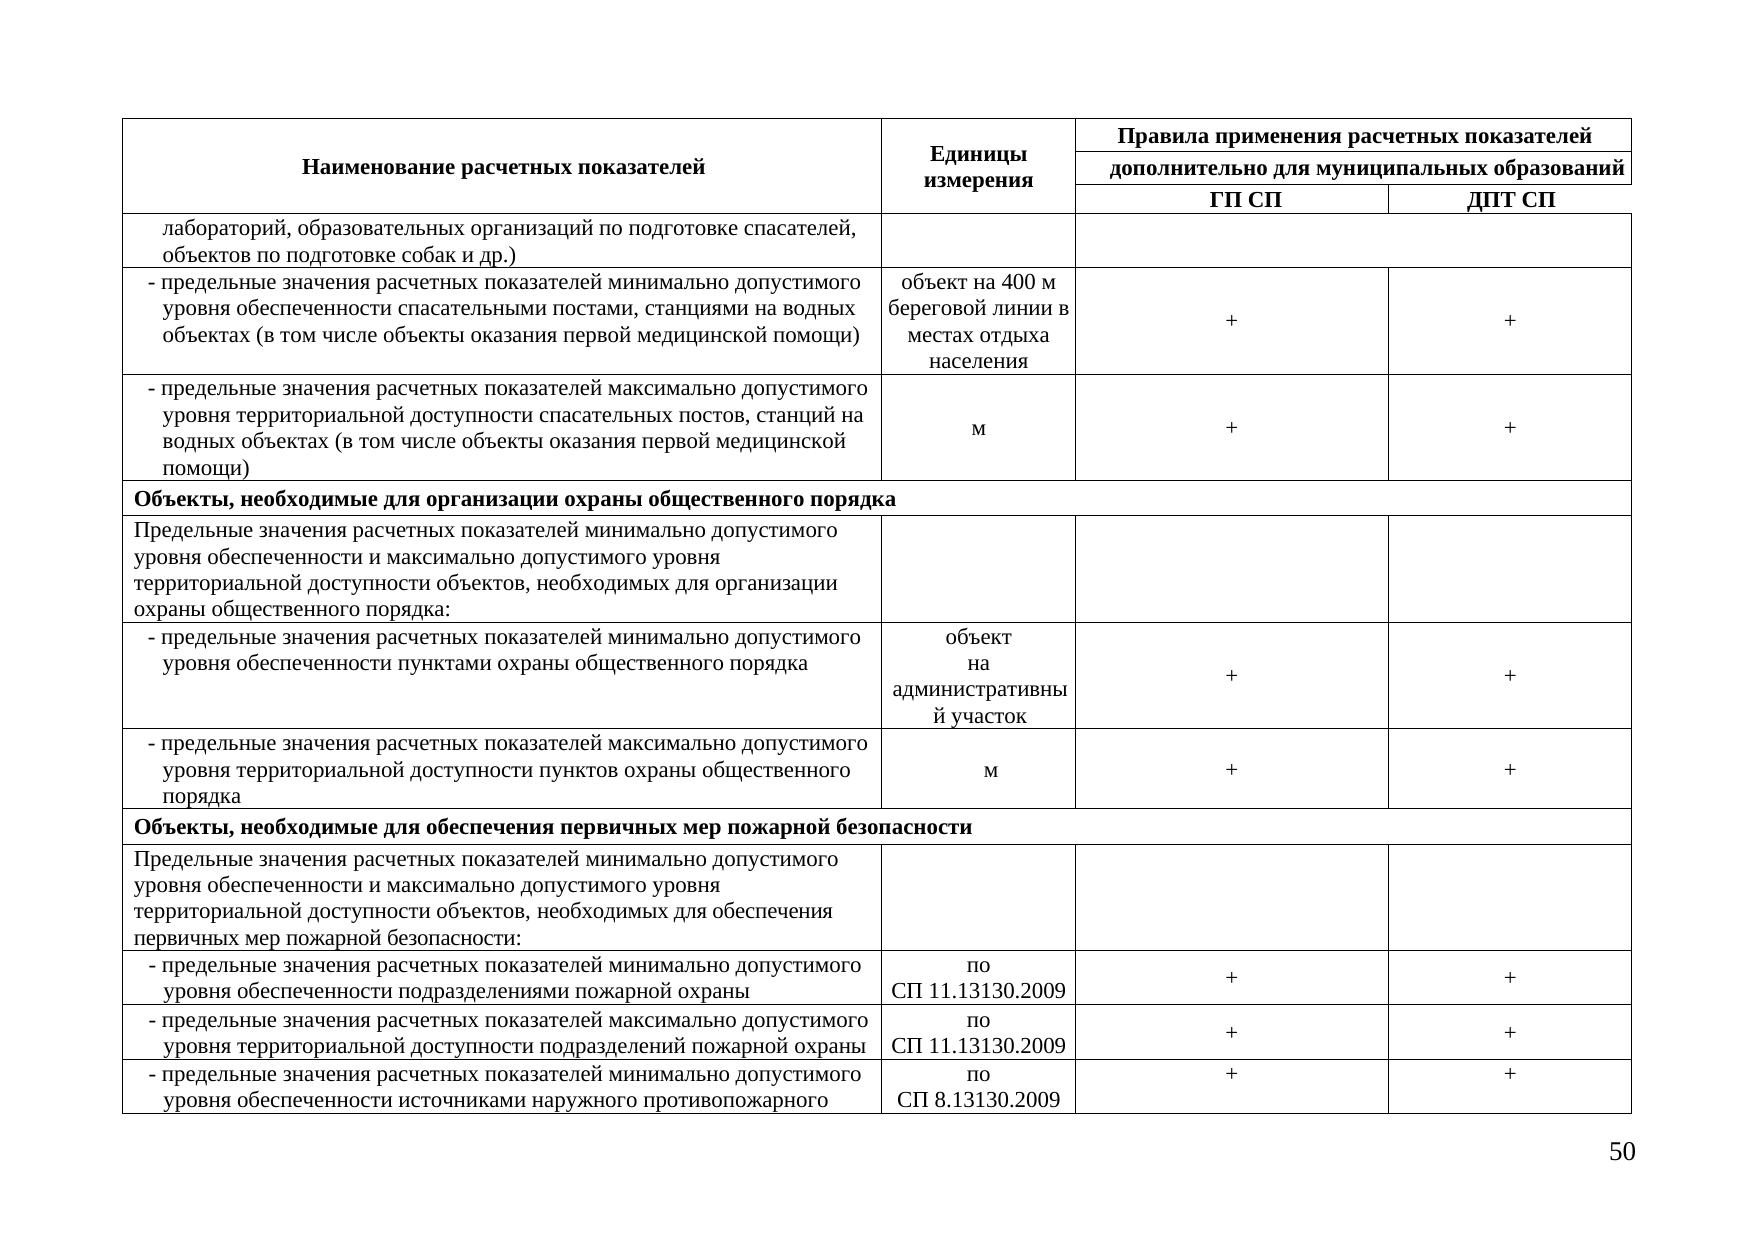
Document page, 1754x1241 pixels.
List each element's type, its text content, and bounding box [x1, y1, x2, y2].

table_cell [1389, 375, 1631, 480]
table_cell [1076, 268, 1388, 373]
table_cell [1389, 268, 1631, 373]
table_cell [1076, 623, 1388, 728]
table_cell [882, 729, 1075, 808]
table_header Наименование расчетных показателей [123, 119, 881, 213]
table_header Единицы измерения [882, 119, 1075, 213]
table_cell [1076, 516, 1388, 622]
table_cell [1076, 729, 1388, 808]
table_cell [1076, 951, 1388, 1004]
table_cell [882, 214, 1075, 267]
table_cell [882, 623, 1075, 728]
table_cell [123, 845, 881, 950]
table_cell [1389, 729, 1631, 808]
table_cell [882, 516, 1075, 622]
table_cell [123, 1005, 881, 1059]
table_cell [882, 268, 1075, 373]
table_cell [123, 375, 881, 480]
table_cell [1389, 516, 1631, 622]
table_cell [1076, 185, 1100, 213]
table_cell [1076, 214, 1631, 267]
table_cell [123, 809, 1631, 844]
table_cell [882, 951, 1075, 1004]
table_cell [1076, 152, 1100, 183]
table_cell ГП СП [1100, 185, 1388, 213]
table_header Правила применения расчетных показателей [1076, 119, 1631, 151]
table_cell ДПТ СП [1389, 185, 1632, 213]
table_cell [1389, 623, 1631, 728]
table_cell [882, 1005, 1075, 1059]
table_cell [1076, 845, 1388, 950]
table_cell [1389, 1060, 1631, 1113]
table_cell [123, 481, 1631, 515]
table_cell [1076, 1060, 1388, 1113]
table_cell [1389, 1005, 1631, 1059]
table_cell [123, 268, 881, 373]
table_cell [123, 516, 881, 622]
table_cell дополнительно для муниципальных образований [1100, 152, 1631, 183]
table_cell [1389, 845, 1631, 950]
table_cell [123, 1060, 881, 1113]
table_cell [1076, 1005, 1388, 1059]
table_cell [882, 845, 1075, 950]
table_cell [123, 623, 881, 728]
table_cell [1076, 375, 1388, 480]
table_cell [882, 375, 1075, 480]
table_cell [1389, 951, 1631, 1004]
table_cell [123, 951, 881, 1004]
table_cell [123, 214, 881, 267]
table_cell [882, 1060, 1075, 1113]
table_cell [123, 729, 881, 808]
